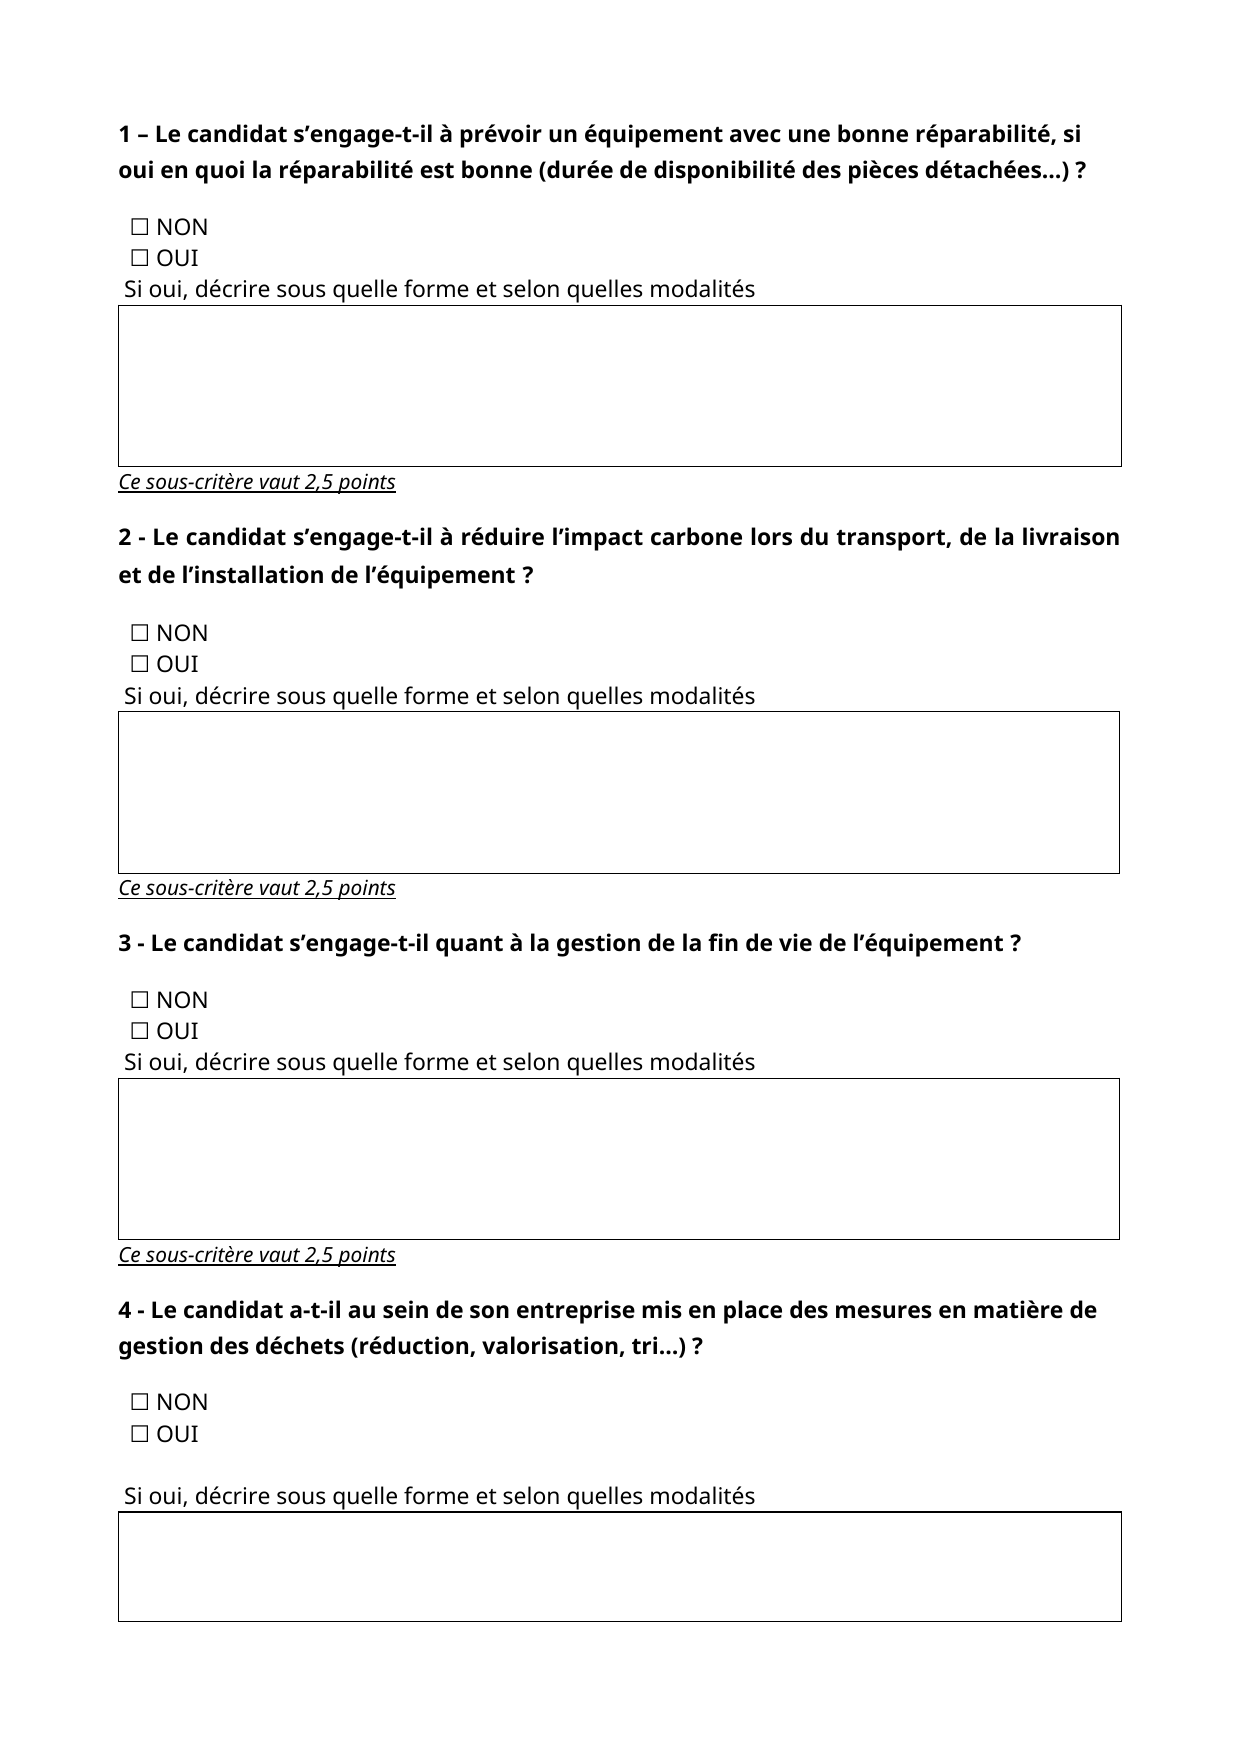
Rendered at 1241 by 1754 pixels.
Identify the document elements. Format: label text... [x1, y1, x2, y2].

table_header [119, 1513, 1121, 1621]
text 4 - Le candidat a-t-il au sein de son entreprise mis en place des mesures en matière de gestion des déchets (réduction, valorisation, tri…) ? [118, 1294, 1122, 1361]
text Si oui, décrire sous quelle forme et selon quelles modalités [118, 679, 1122, 711]
table_header [119, 306, 1121, 466]
text Ce sous-critère vaut 2,5 points [118, 1240, 1122, 1269]
table_header NON OUI [118, 1386, 814, 1449]
text 1 – Le candidat s’engage-t-il à prévoir un équipement avec une bonne réparabilité, si oui en quoi la réparabilité est bonne (durée de disponibilité des pièces détachées…) ? [118, 118, 1122, 185]
table_header ☐ NON ☐ OUI [118, 984, 814, 1046]
text Si oui, décrire sous quelle forme et selon quelles modalités [118, 1046, 1122, 1077]
text Ce sous-critère vaut 2,5 points [118, 467, 1122, 496]
table_header [119, 712, 1119, 872]
text Ce sous-critère vaut 2,5 points [118, 873, 1122, 902]
text 2 - Le candidat s’engage-t-il à réduire l’impact carbone lors du transport, de la livraison et de l’installation de l’équipement ? [118, 521, 1122, 591]
text Si oui, décrire sous quelle forme et selon quelles modalités [118, 1480, 1122, 1511]
text 3 - Le candidat s’engage-t-il quant à la gestion de la fin de vie de l’équipement ? [118, 927, 1122, 958]
table_header ☐ NON ☐ OUI [118, 617, 814, 679]
table_header [119, 1079, 1119, 1239]
text Si oui, décrire sous quelle forme et selon quelles modalités [118, 273, 1122, 304]
table_header ☐ NON ☐ OUI [118, 211, 814, 273]
